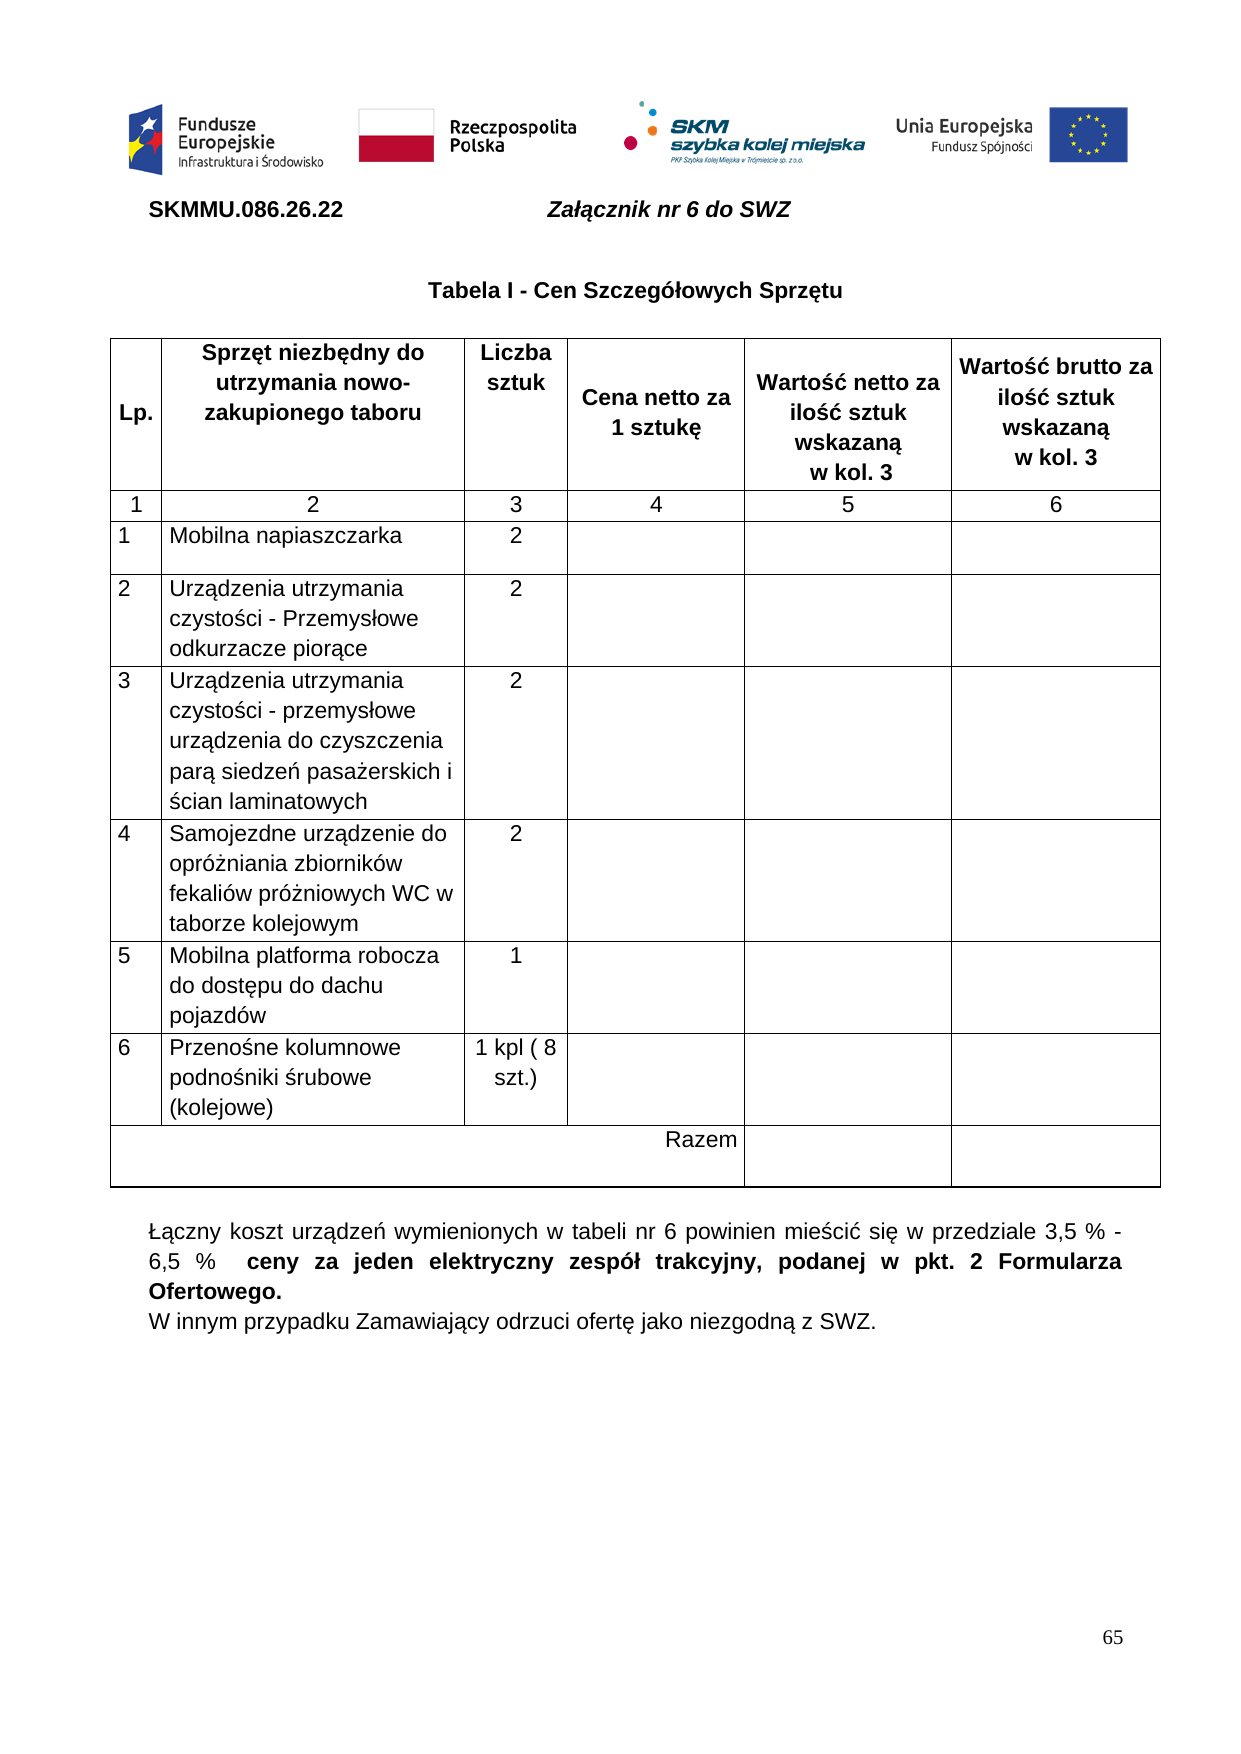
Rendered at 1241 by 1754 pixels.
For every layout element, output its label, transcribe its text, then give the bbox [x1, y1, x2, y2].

table_cell [952, 575, 1160, 666]
table_cell [745, 1034, 951, 1125]
table_cell Przenośne kolumnowe podnośniki śrubowe (kolejowe) [162, 1034, 464, 1125]
table_header Cena netto za 1 sztukę [568, 339, 744, 489]
table_cell 6 [952, 491, 1160, 521]
table_cell [568, 942, 744, 1033]
table_cell Mobilna napiaszczarka [162, 522, 464, 574]
table_cell Razem [111, 1126, 744, 1186]
table_cell 1 [111, 522, 161, 574]
table_cell [568, 820, 744, 941]
text SKMMU.086.26.22 Załącznik nr 6 do SWZ [148, 196, 1122, 222]
table_cell 1 [465, 942, 567, 1033]
table_header Liczba sztuk [465, 339, 567, 489]
table_cell 2 [111, 575, 161, 666]
table_header Wartość brutto za ilość sztuk wskazaną w kol. 3 [952, 339, 1160, 489]
table_cell Urządzenia utrzymania czystości - przemysłowe urządzenia do czyszczenia parą siedzeń pasażerskich i ścian laminatowych [162, 667, 464, 818]
table_cell [568, 522, 744, 574]
table_cell 1 [111, 491, 161, 521]
table_cell [952, 522, 1160, 574]
table_cell [568, 667, 744, 818]
table_cell 3 [111, 667, 161, 818]
table_header Wartość netto za ilość sztuk wskazaną w kol. 3 [745, 339, 951, 489]
text Tabela I - Cen Szczegółowych Sprzętu [148, 277, 1122, 303]
table_cell Samojezdne urządzenie do opróżniania zbiorników fekaliów próżniowych WC w taborze kolejowym [162, 820, 464, 941]
table_cell [568, 1034, 744, 1125]
table_cell [568, 575, 744, 666]
table_cell [745, 820, 951, 941]
table_cell [745, 1126, 951, 1186]
table_cell [952, 1034, 1160, 1125]
table_cell [952, 820, 1160, 941]
table_cell 6 [111, 1034, 161, 1125]
table_cell Urządzenia utrzymania czystości - Przemysłowe odkurzacze piorące [162, 575, 464, 666]
table_cell 4 [568, 491, 744, 521]
table_cell 2 [465, 820, 567, 941]
table_header Sprzęt niezbędny do utrzymania nowo-zakupionego taboru [162, 339, 464, 489]
table_cell Mobilna platforma robocza do dostępu do dachu pojazdów [162, 942, 464, 1033]
table_cell [745, 942, 951, 1033]
table_cell 2 [465, 667, 567, 818]
text W innym przypadku Zamawiający odrzuci ofertę jako niezgodną z SWZ. [148, 1308, 1122, 1334]
table_cell 4 [111, 820, 161, 941]
table_cell [952, 667, 1160, 818]
table_cell [745, 522, 951, 574]
table_cell 2 [465, 575, 567, 666]
table_header Lp. [111, 339, 161, 489]
table_cell 2 [465, 522, 567, 574]
text Łączny koszt urządzeń wymienionych w tabeli nr 6 powinien mieścić się w przedziale 3,5 % - 6,5 % ceny za jeden elektryczny zespół trakcyjny, podanej w pkt. 2 Formularza Ofertowego. [148, 1218, 1122, 1304]
table_cell 5 [111, 942, 161, 1033]
table_cell [952, 942, 1160, 1033]
picture [118, 73, 1144, 196]
table_cell [952, 1126, 1160, 1186]
table_cell [745, 575, 951, 666]
table_cell 1 kpl ( 8 szt.) [465, 1034, 567, 1125]
table_cell [745, 667, 951, 818]
table_cell 2 [162, 491, 464, 521]
table_cell 3 [465, 491, 567, 521]
table_cell 5 [745, 491, 951, 521]
